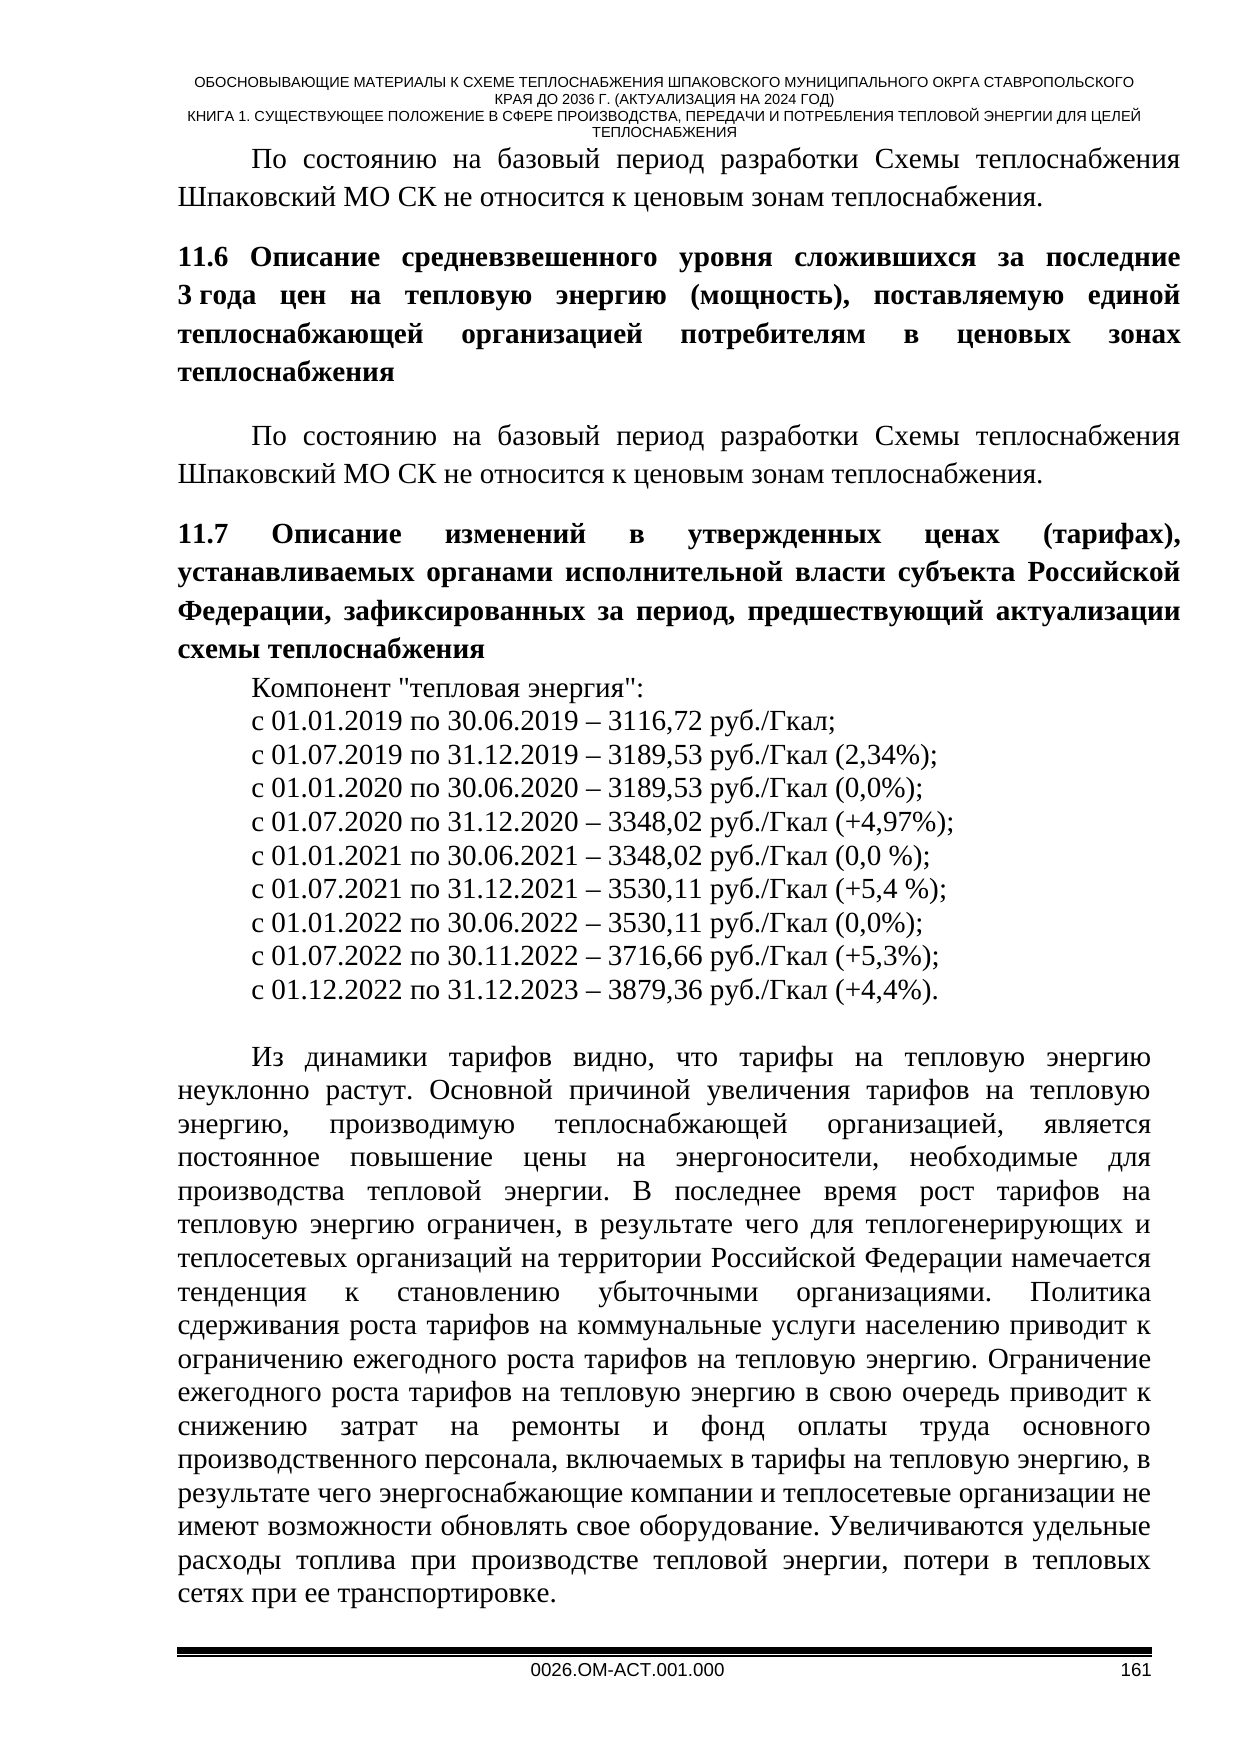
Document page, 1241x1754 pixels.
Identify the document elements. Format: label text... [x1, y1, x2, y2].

text с 01.07.2020 по 31.12.2020 – 3348,02 руб./Гкал (+4,97%); [177, 804, 1152, 838]
text с 01.01.2020 по 30.06.2020 – 3189,53 руб./Гкал (0,0%); [177, 771, 1152, 804]
text Компонент "тепловая энергия": [177, 670, 1152, 703]
text с 01.07.2019 по 31.12.2019 – 3189,53 руб./Гкал (2,34%); [177, 737, 1152, 771]
text с 01.12.2022 по 31.12.2023 – 3879,36 руб./Гкал (+4,4%). [177, 972, 1152, 1005]
text с 01.01.2021 по 30.06.2021 – 3348,02 руб./Гкал (0,0 %); [177, 838, 1152, 871]
text с 01.07.2022 по 30.11.2022 – 3716,66 руб./Гкал (+5,3%); [177, 938, 1152, 972]
text 11.6 Описание средневзвешенного уровня сложившихся за последние 3 года цен на тепловую энергию (мощность), поставляемую единой теплоснабжающей организацией потребителям в ценовых зонах теплоснабжения [177, 239, 1181, 388]
text 11.7 Описание изменений в утвержденных ценах (тарифах), устанавливаемых органами исполнительной власти субъекта Российской Федерации, зафиксированных за период, предшествующий актуализации схемы теплоснабжения [177, 516, 1181, 665]
text По состоянию на базовый период разработки Схемы теплоснабжения Шпаковский МО СК не относится к ценовым зонам теплоснабжения. [177, 418, 1181, 490]
text с 01.01.2022 по 30.06.2022 – 3530,11 руб./Гкал (0,0%); [177, 905, 1152, 938]
text с 01.07.2021 по 31.12.2021 – 3530,11 руб./Гкал (+5,4 %); [177, 871, 1152, 905]
text Из динамики тарифов видно, что тарифы на тепловую энергию неуклонно растут. Основной причиной увеличения тарифов на тепловую энергию, производимую теплоснабжающей организацией, является постоянное повышение цены на энергоносители, необходимые для производства тепловой энергии. В последнее время рост тарифов на тепловую энергию ограничен, в результате чего для теплогенерирующих и теплосетевых организаций на территории Российской Федерации намечается тенденция к становлению убыточными организациями. Политика сдерживания роста тарифов на коммунальные услуги населению приводит к ограничению ежегодного роста тарифов на тепловую энергию. Ограничение ежегодного роста тарифов на тепловую энергию в свою очередь приводит к снижению затрат на ремонты и фонд оплаты труда основного производственного персонала, включаемых в тарифы на тепловую энергию, в результате чего энергоснабжающие компании и теплосетевые организации не имеют возможности обновлять свое оборудование. Увеличиваются удельные расходы топлива при производстве тепловой энергии, потери в тепловых сетях при ее транспортировке. [177, 1039, 1152, 1609]
text с 01.01.2019 по 30.06.2019 – 3116,72 руб./Гкал; [177, 703, 1152, 737]
text По состоянию на базовый период разработки Схемы теплоснабжения Шпаковский МО СК не относится к ценовым зонам теплоснабжения. [177, 141, 1181, 213]
